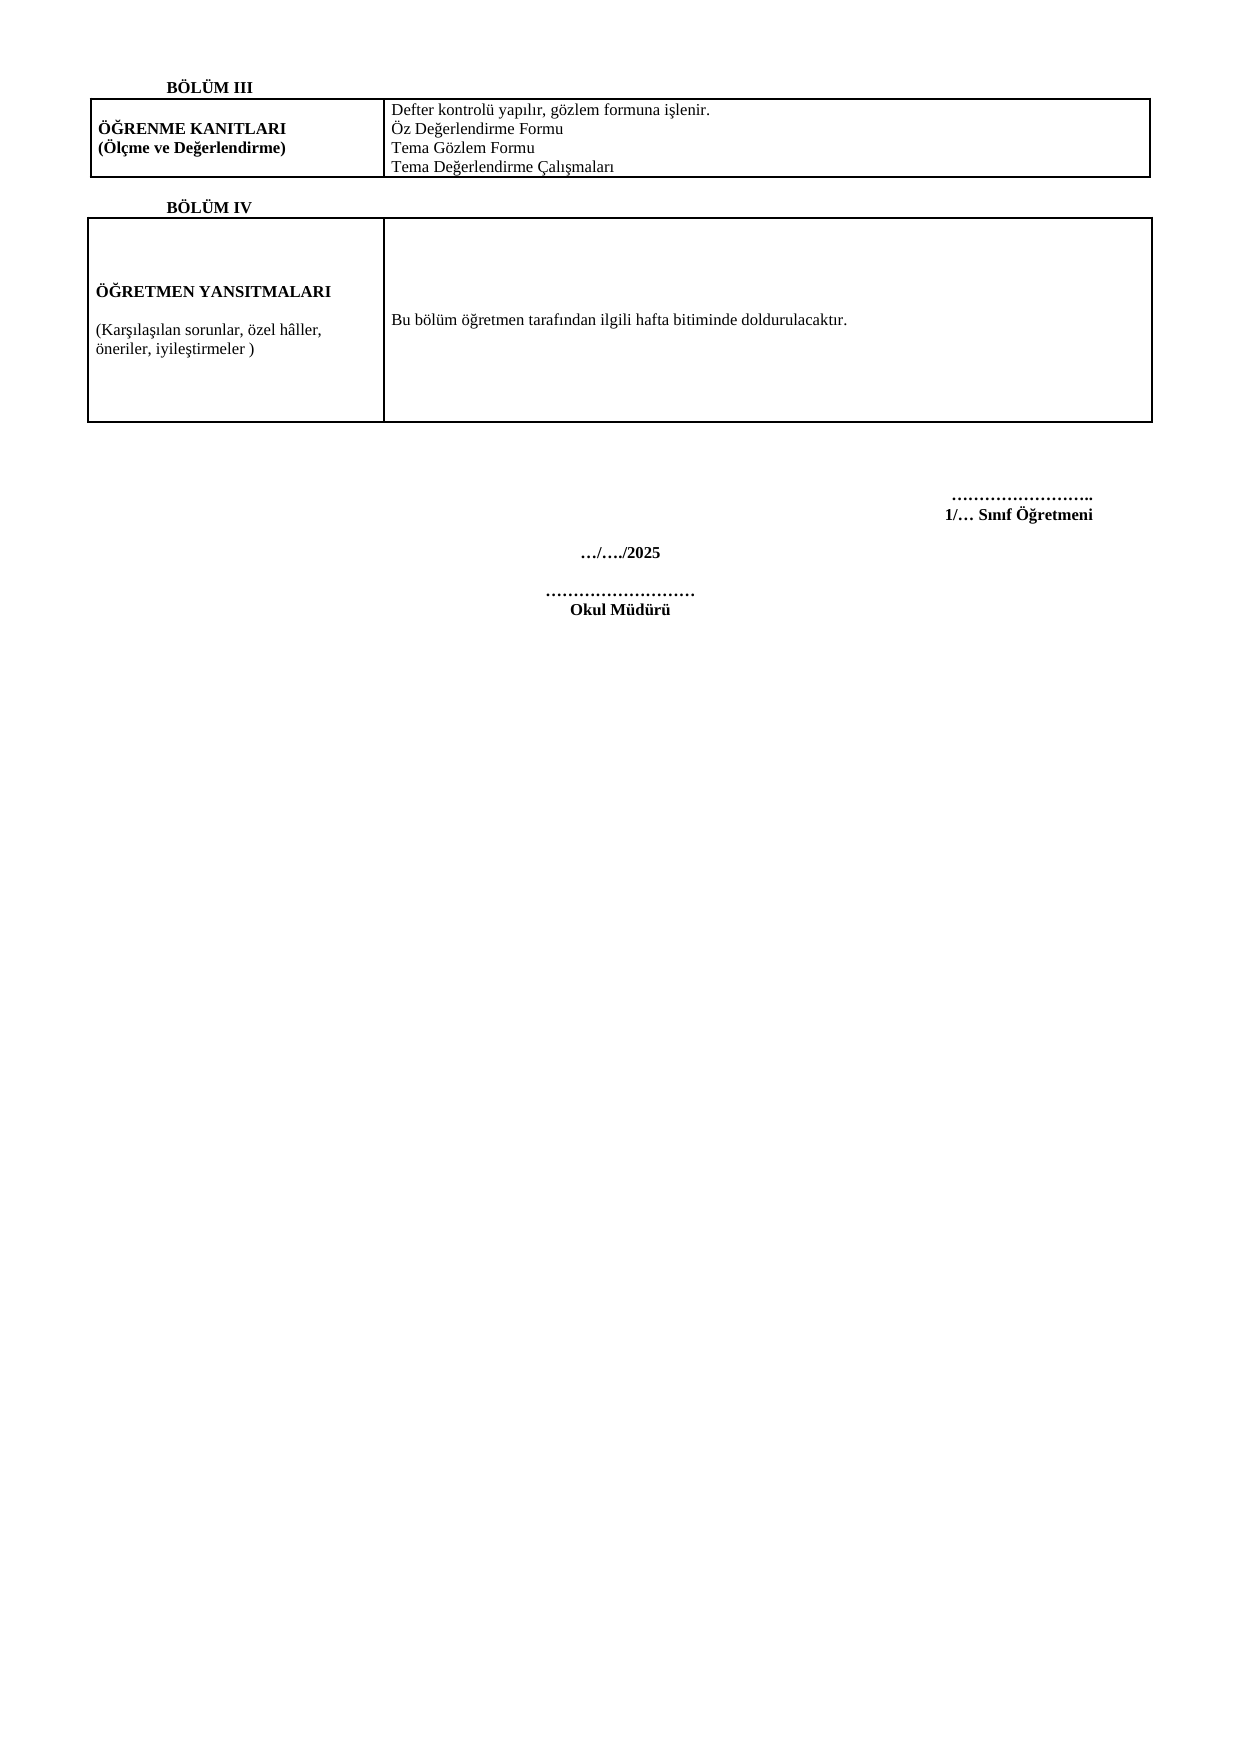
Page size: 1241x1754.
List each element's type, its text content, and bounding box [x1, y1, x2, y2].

text Okul Müdürü [148, 600, 1093, 619]
subtitle BÖLÜM IV [148, 197, 1093, 217]
text ……………………… [148, 581, 1093, 600]
subtitle BÖLÜM III [148, 78, 1093, 97]
text 1/… Sınıf Öğretmeni [148, 504, 1093, 523]
text …………………….. [148, 485, 1093, 504]
text …/…./2025 [148, 543, 1093, 562]
table_header Defter kontrolü yapılır, gözlem formuna işlenir. Öz Değerlendirme Formu Tema Gözlem Formu Tema Değerlendirme Çalışmaları [385, 100, 1149, 176]
table_header Bu bölüm öğretmen tarafından ilgili hafta bitiminde doldurulacaktır. [385, 219, 1151, 421]
table_header ÖĞRENME KANITLARI (Ölçme ve Değerlendirme) [92, 100, 383, 176]
table_header ÖĞRETMEN YANSITMALARI (Karşılaşılan sorunlar, özel hâller, öneriler, iyileştirmeler ) [89, 219, 383, 421]
